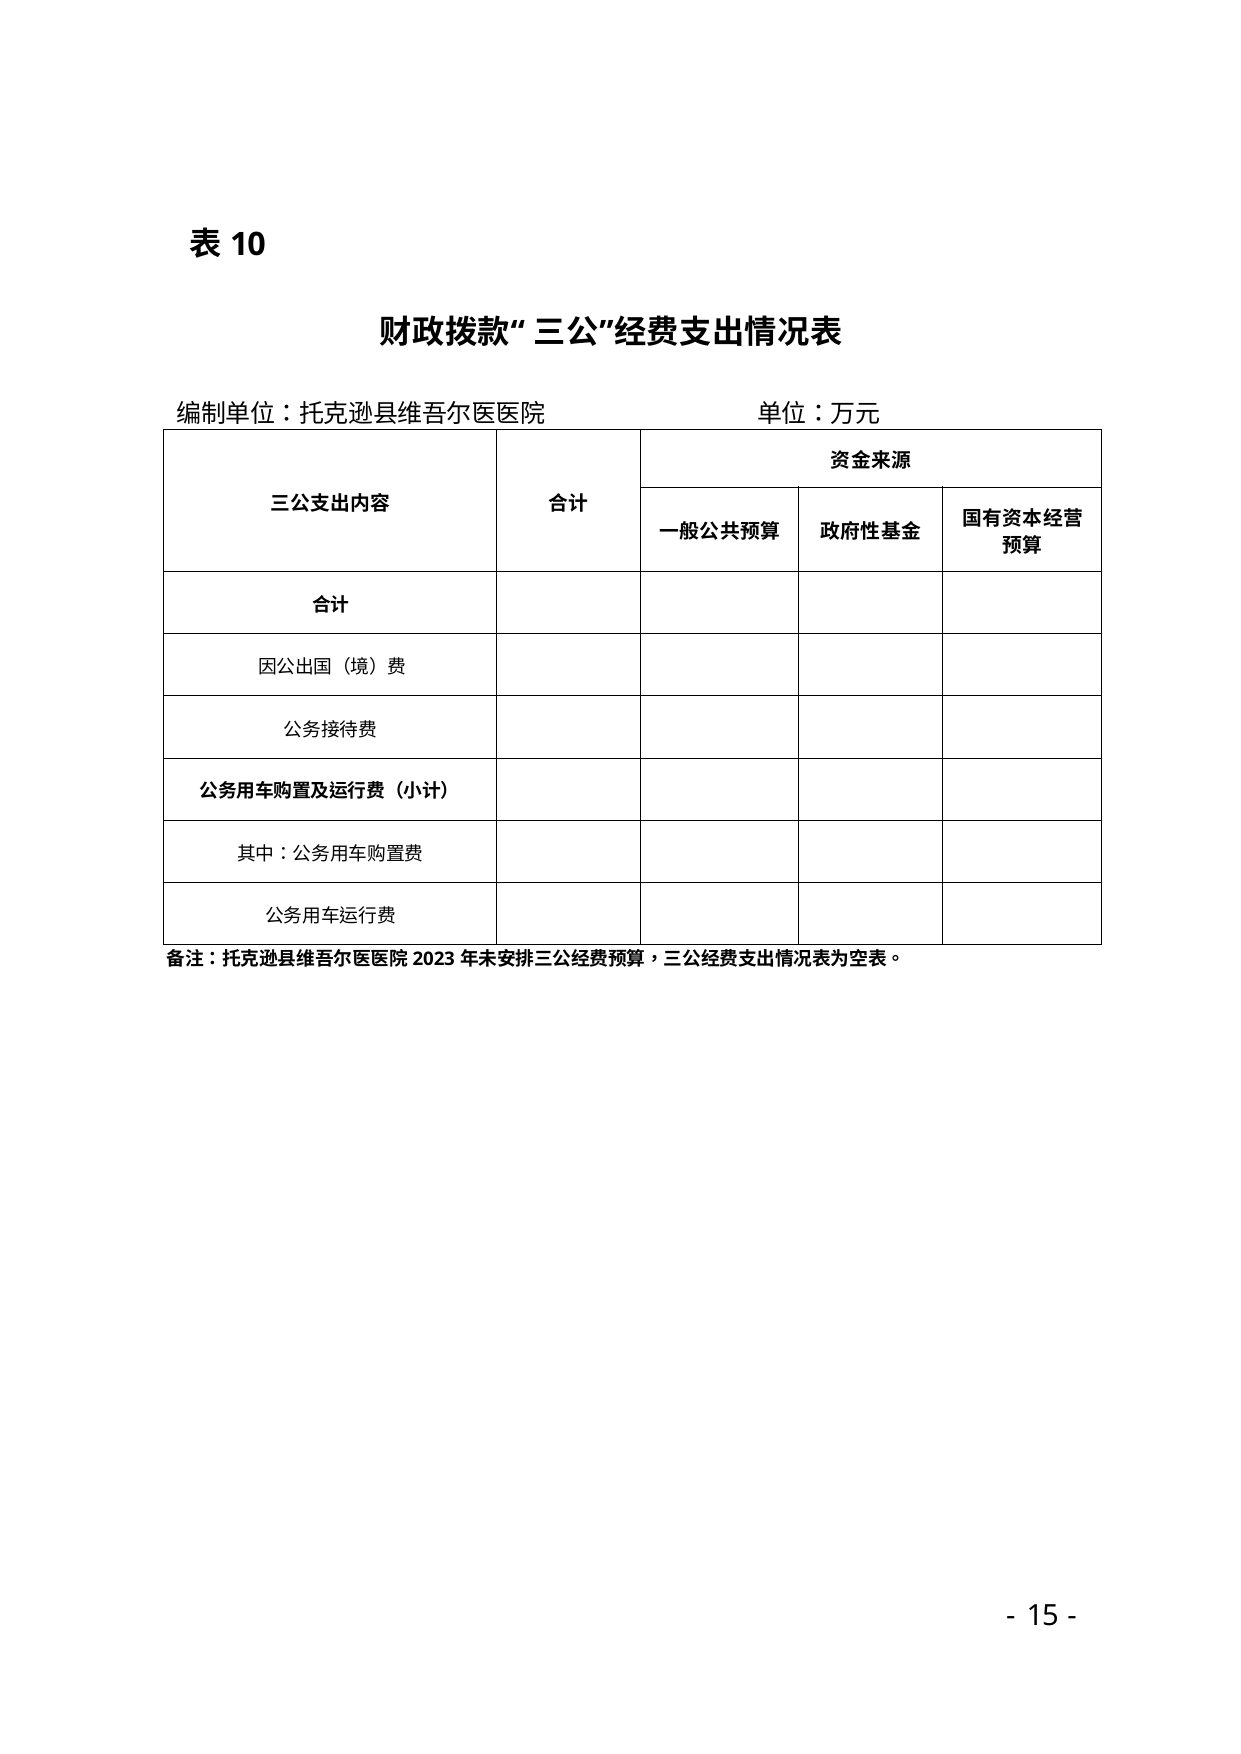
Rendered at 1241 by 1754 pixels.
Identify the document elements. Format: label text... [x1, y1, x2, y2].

table_cell [943, 572, 1101, 633]
table_cell [497, 572, 640, 633]
table_cell [641, 572, 798, 633]
table_cell 合计 [164, 572, 496, 633]
table_header 资金来源 [641, 430, 1101, 486]
table_cell [641, 634, 798, 695]
table_cell 一般公共预算 [641, 488, 798, 571]
table_cell [641, 821, 798, 882]
table_header 合计 [497, 430, 640, 571]
table_cell 政府性基金 [799, 488, 942, 571]
table_cell [799, 696, 942, 757]
table_cell [799, 821, 942, 882]
table_cell 因公出国（境）费 [164, 634, 496, 695]
table_cell [799, 759, 942, 819]
table_header 三公支出内容 [164, 430, 496, 571]
table_cell [943, 696, 1101, 757]
table_cell [497, 696, 640, 757]
table_cell [641, 883, 798, 944]
table_cell 公务接待费 [164, 696, 496, 757]
table_cell [497, 883, 640, 944]
table_cell [943, 759, 1101, 819]
table_cell [497, 634, 640, 695]
table_cell 国有资本经营 预算 [943, 488, 1101, 571]
table_cell 公务用车运行费 [164, 883, 496, 944]
table_cell [641, 759, 798, 819]
table_cell [943, 821, 1101, 882]
text 财政拨款“ 三公”经费支出情况表 [379, 311, 1102, 351]
table_cell [497, 759, 640, 819]
table_cell [641, 696, 798, 757]
table_cell 公务用车购置及运行费（小计） [164, 759, 496, 819]
text 备注：托克逊县维吾尔医医院 2023 年未安排三公经费预算，三公经费支出情况表为空表。 [166, 948, 1102, 970]
text 编制单位：托克逊县维吾尔医医院 单位：万元 [176, 399, 1102, 428]
table_cell [943, 883, 1101, 944]
table_cell 其中：公务用车购置费 [164, 821, 496, 882]
table_cell [799, 883, 942, 944]
table_cell [943, 634, 1101, 695]
text 表 10 [189, 223, 1102, 264]
table_cell [497, 821, 640, 882]
table_cell [799, 634, 942, 695]
table_cell [799, 572, 942, 633]
